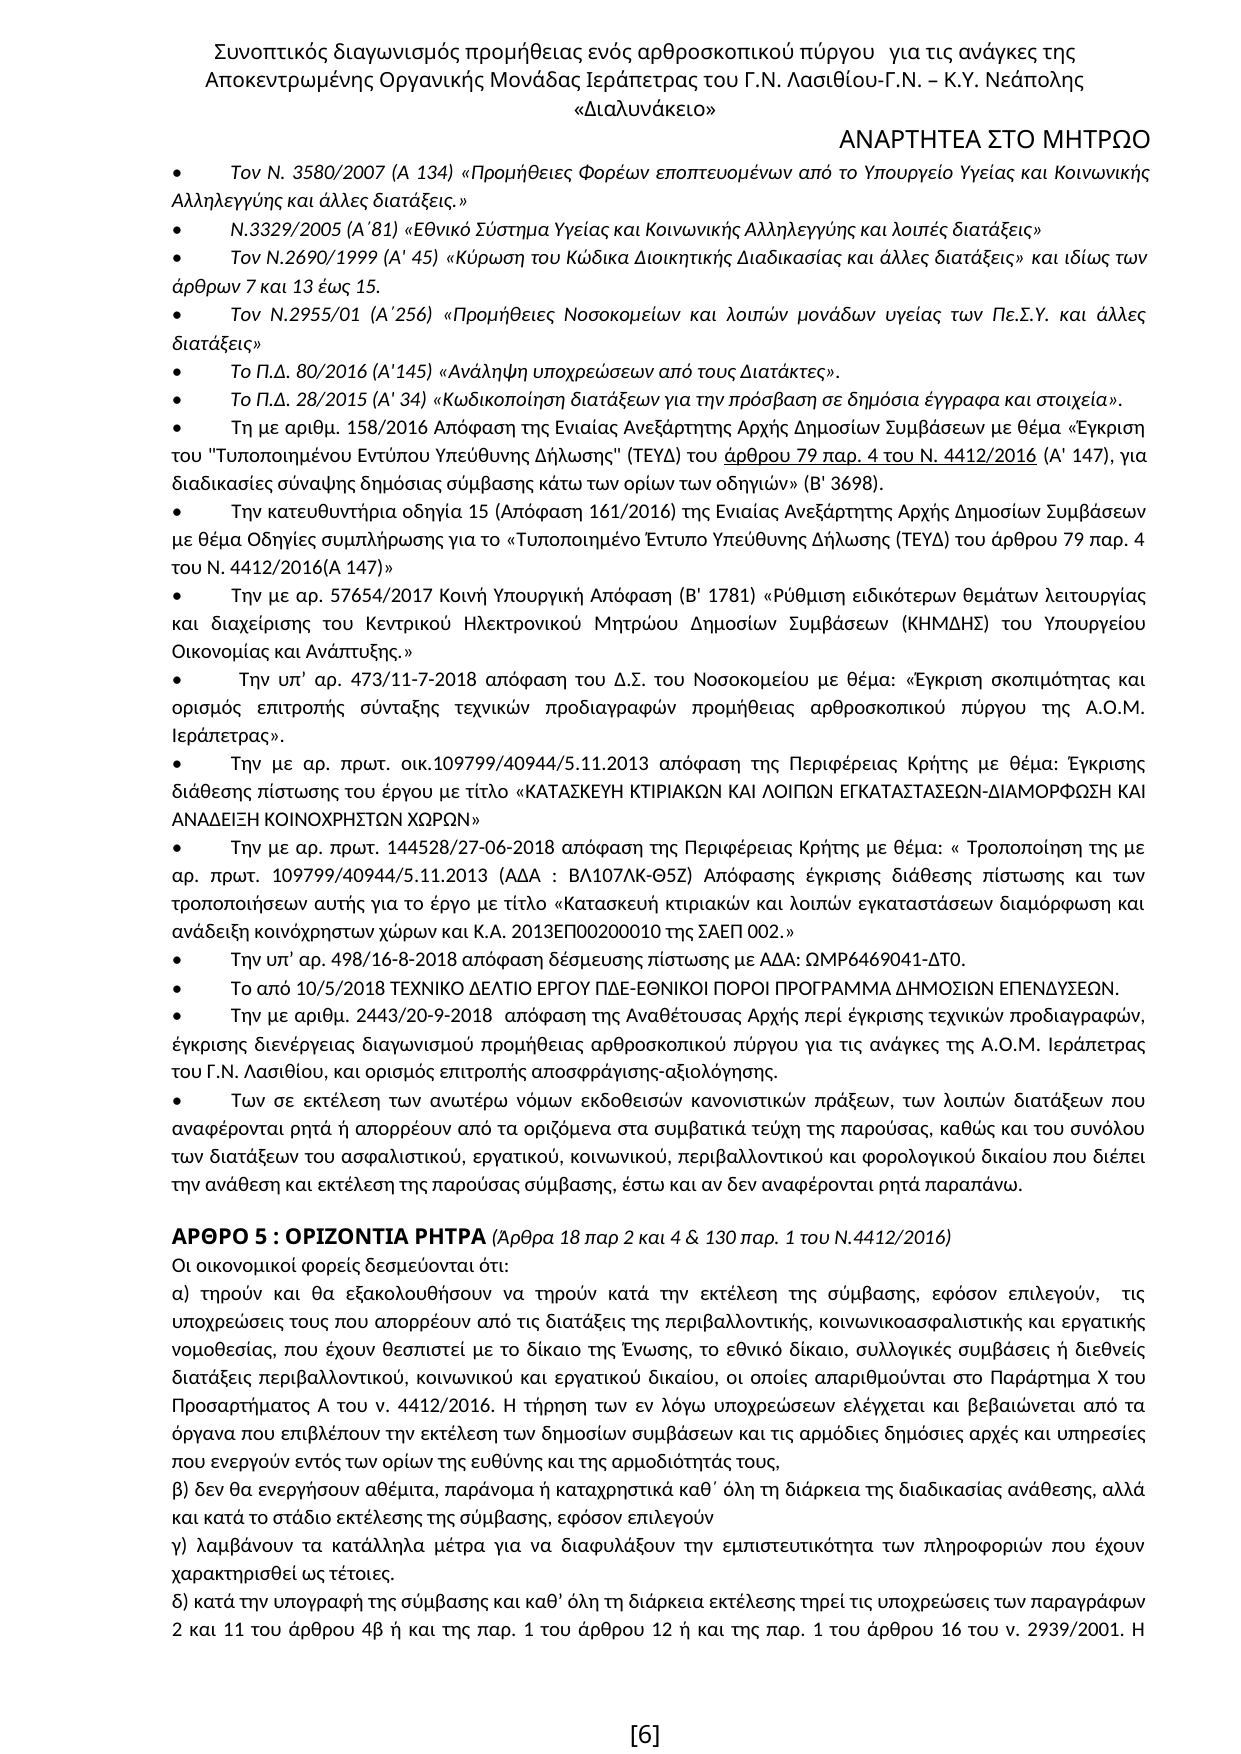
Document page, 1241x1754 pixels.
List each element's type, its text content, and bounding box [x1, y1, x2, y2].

text γ) λαμβάνουν τα κατάλληλα μέτρα για να διαφυλάξουν την εμπιστευτικότητα των πληροφοριών που έχουν χαρακτηρισθεί ως τέτοιες. [172, 1530, 1147, 1586]
list Των σε εκτέλεση των ανωτέρω νόμων εκδοθεισών κανονιστικών πράξεων, των λοιπών διατάξεων που αναφέρονται ρητά ή απορρέουν από τα οριζόμενα στα συμβατικά τεύχη της παρούσας, καθώς και του συνόλου των διατάξεων του ασφαλιστικού, εργατικού, κοινωνικού, περιβαλλοντικού και φορολογικού δικαίου που διέπει την ανάθεση και εκτέλεση της παρούσας σύμβασης, έστω και αν δεν αναφέρονται ρητά παραπάνω. [172, 1084, 1147, 1197]
text Οι οικονομικοί φορείς δεσμεύονται ότι: [172, 1250, 1147, 1278]
list Τον Ν.2690/1999 (Α' 45) «Κύρωση του Κώδικα Διοικητικής Διαδικασίας και άλλες διατάξεις» και ιδίως των άρθρων 7 και 13 έως 15. [172, 242, 1147, 299]
list Τη με αριθμ. 158/2016 Απόφαση της Ενιαίας Ανεξάρτητης Αρχής Δημοσίων Συμβάσεων με θέμα «Έγκριση του "Τυποποιημένου Εντύπου Υπεύθυνης Δήλωσης" (ΤΕΥΔ) του άρθρου 79 παρ. 4 του Ν. 4412/2016 (Α' 147), για διαδικασίες σύναψης δημόσιας σύμβασης κάτω των ορίων των οδηγιών» (Β' 3698). [172, 412, 1147, 496]
list Ν.3329/2005 (Α΄81) «Εθνικό Σύστημα Υγείας και Κοινωνικής Αλληλεγγύης και λοιπές διατάξεις» [172, 213, 1151, 242]
list Το Π.Δ. 28/2015 (Α' 34) «Κωδικοποίηση διατάξεων για την πρόσβαση σε δημόσια έγγραφα και στοιχεία». [172, 384, 1147, 412]
list Την κατευθυντήρια οδηγία 15 (Απόφαση 161/2016) της Ενιαίας Ανεξάρτητης Αρχής Δημοσίων Συμβάσεων με θέμα Οδηγίες συμπλήρωσης για το «Τυποποιημένο Έντυπο Υπεύθυνης Δήλωσης (ΤΕΥΔ) του άρθρου 79 παρ. 4 του Ν. 4412/2016(Α 147)» [172, 496, 1147, 580]
list Το από 10/5/2018 ΤΕΧΝΙΚΟ ΔΕΛΤΙΟ ΕΡΓΟΥ ΠΔΕ-ΕΘΝΙΚΟΙ ΠΟΡΟΙ ΠΡΟΓΡΑΜΜΑ ΔΗΜΟΣΙΩΝ ΕΠΕΝΔΥΣΕΩΝ. [172, 972, 1147, 1001]
list Τον Ν. 3580/2007 (Α 134) «Προμήθειες Φορέων εποπτευομένων από το Υπουργείο Υγείας και Κοινωνικής Αλληλεγγύης και άλλες διατάξεις.» [172, 156, 1151, 213]
list Την υπ’ αρ. 473/11-7-2018 απόφαση του Δ.Σ. του Νοσοκομείου με θέμα: «Έγκριση σκοπιμότητας και ορισμός επιτροπής σύνταξης τεχνικών προδιαγραφών προμήθειας αρθροσκοπικού πύργου της Α.Ο.Μ. Ιεράπετρας». [172, 664, 1147, 748]
list Την με αρ. πρωτ. οικ.109799/40944/5.11.2013 απόφαση της Περιφέρειας Κρήτης με θέμα: Έγκρισης διάθεσης πίστωσης του έργου με τίτλο «ΚΑΤΑΣΚΕΥΗ ΚΤΙΡΙΑΚΩΝ ΚΑΙ ΛΟΙΠΩΝ ΕΓΚΑΤΑΣΤΑΣΕΩΝ-ΔΙΑΜΟΡΦΩΣΗ ΚΑΙ ΑΝΑΔΕΙΞΗ ΚΟΙΝΟΧΡΗΣΤΩΝ ΧΩΡΩΝ» [172, 748, 1147, 832]
list Την υπ’ αρ. 498/16-8-2018 απόφαση δέσμευσης πίστωσης με ΑΔΑ: ΩΜΡ6469041-ΔΤ0. [172, 944, 1147, 972]
list Το Π.Δ. 80/2016 (Α'145) «Ανάληψη υποχρεώσεων από τους Διατάκτες». [172, 356, 1151, 384]
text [172, 1586, 1147, 1642]
list Τον Ν.2955/01 (Α΄256) «Προμήθειες Νοσοκομείων και λοιπών μονάδων υγείας των Πε.Σ.Υ. και άλλες διατάξεις» [172, 299, 1147, 356]
list Την με αρ. πρωτ. 144528/27-06-2018 απόφαση της Περιφέρειας Κρήτης με θέμα: « Τροποποίηση της με αρ. πρωτ. 109799/40944/5.11.2013 (ΑΔΑ : ΒΛ107ΛΚ-Θ5Ζ) Απόφασης έγκρισης διάθεσης πίστωσης και των τροποποιήσεων αυτής για το έργο με τίτλο «Κατασκευή κτιριακών και λοιπών εγκαταστάσεων διαμόρφωση και ανάδειξη κοινόχρηστων χώρων και Κ.Α. 2013ΕΠ00200010 της ΣΑΕΠ 002.» [172, 832, 1147, 944]
text β) δεν θα ενεργήσουν αθέμιτα, παράνομα ή καταχρηστικά καθ΄ όλη τη διάρκεια της διαδικασίας ανάθεσης, αλλά και κατά το στάδιο εκτέλεσης της σύμβασης, εφόσον επιλεγούν [172, 1474, 1147, 1530]
list Την με αρ. 57654/2017 Κοινή Υπουργική Απόφαση (Β' 1781) «Ρύθμιση ειδικότερων θεμάτων λειτουργίας και διαχείρισης του Κεντρικού Ηλεκτρονικού Μητρώου Δημοσίων Συμβάσεων (ΚΗΜΔΗΣ) του Υπουργείου Οικονομίας και Ανάπτυξης.» [172, 580, 1147, 664]
list Την με αριθμ. 2443/20-9-2018 απόφαση της Αναθέτουσας Αρχής περί έγκρισης τεχνικών προδιαγραφών, έγκρισης διενέργειας διαγωνισμού προμήθειας αρθροσκοπικού πύργου για τις ανάγκες της Α.Ο.Μ. Ιεράπετρας του Γ.Ν. Λασιθίου, και ορισμός επιτροπής αποσφράγισης-αξιολόγησης. [172, 1001, 1147, 1084]
text α) τηρούν και θα εξακολουθήσουν να τηρούν κατά την εκτέλεση της σύμβασης, εφόσον επιλεγούν, τις υποχρεώσεις τους που απορρέουν από τις διατάξεις της περιβαλλοντικής, κοινωνικοασφαλιστικής και εργατικής νομοθεσίας, που έχουν θεσπιστεί με το δίκαιο της Ένωσης, το εθνικό δίκαιο, συλλογικές συμβάσεις ή διεθνείς διατάξεις περιβαλλοντικού, κοινωνικού και εργατικού δικαίου, οι οποίες απαριθμούνται στο Παράρτημα Χ του Προσαρτήματος Α του ν. 4412/2016. Η τήρηση των εν λόγω υποχρεώσεων ελέγχεται και βεβαιώνεται από τα όργανα που επιβλέπουν την εκτέλεση των δημοσίων συμβάσεων και τις αρμόδιες δημόσιες αρχές και υπηρεσίες που ενεργούν εντός των ορίων της ευθύνης και της αρμοδιότητάς τους, [172, 1278, 1147, 1474]
text ΑΡΘΡΟ 5 : ΟΡΙΖΟΝΤΙΑ ΡΗΤΡΑ (Άρθρα 18 παρ 2 και 4 & 130 παρ. 1 του Ν.4412/2016) [172, 1222, 1147, 1250]
